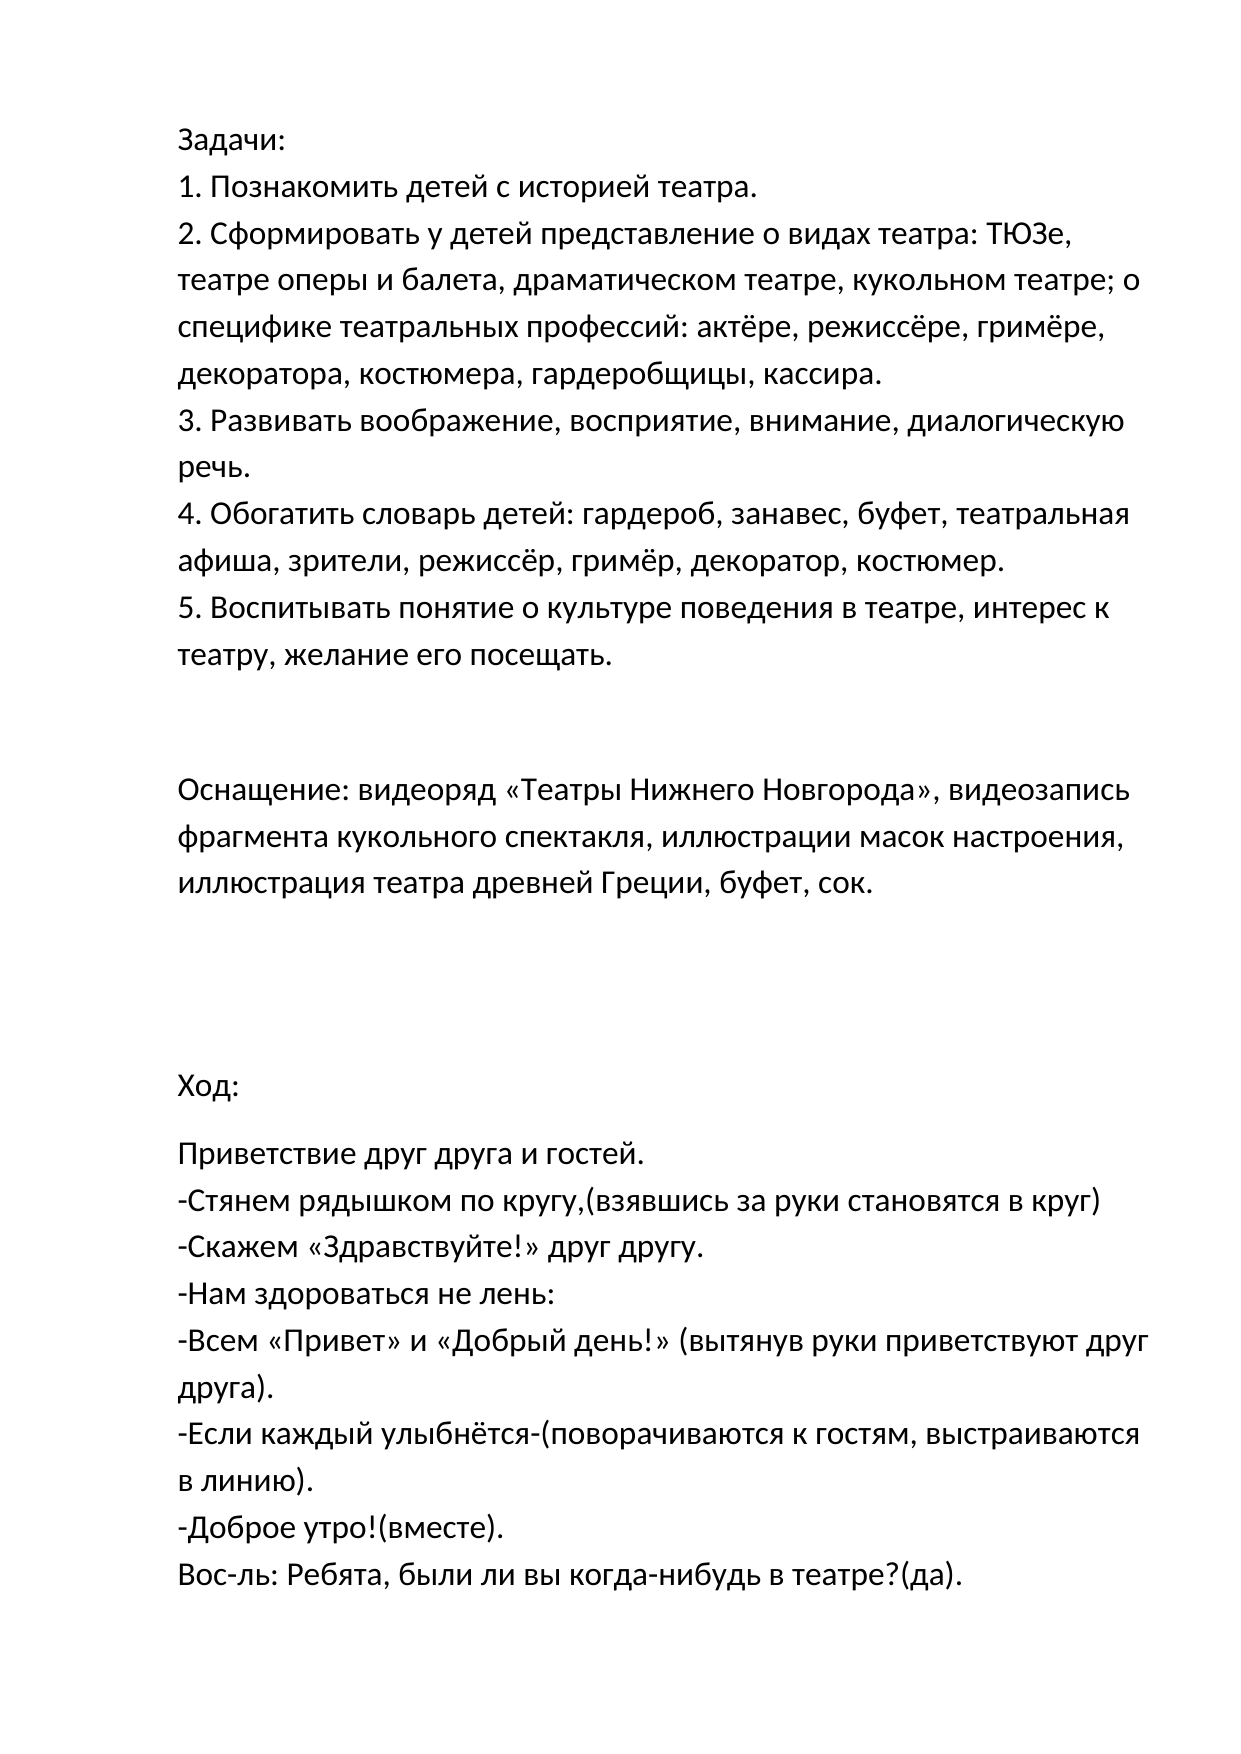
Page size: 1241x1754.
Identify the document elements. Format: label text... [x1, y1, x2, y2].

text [177, 1132, 1152, 1593]
text Оснащение: видеоряд «Театры Нижнего Новгорода», видеозапись фрагмента кукольного спектакля, иллюстрации масок настроения, иллюстрация театра древней Греции, буфет, сок. [177, 768, 1152, 902]
text Задачи: 1. Познакомить детей с историей театра. 2. Сформировать у детей представление о видах театра: ТЮЗе, театре оперы и балета, драматическом театре, кукольном театре; о специфике театральных профессий: актёре, режиссёре, гримёре, декоратора, костюмера, гардеробщицы, кассира. 3. Развивать воображение, восприятие, внимание, диалогическую речь. 4. Обогатить словарь детей: гардероб, занавес, буфет, театральная афиша, зрители, режиссёр, гримёр, декоратор, костюмер. 5. Воспитывать понятие о культуре поведения в театре, интерес к театру, желание его посещать. [177, 118, 1152, 673]
text Ход: [177, 1064, 1152, 1105]
